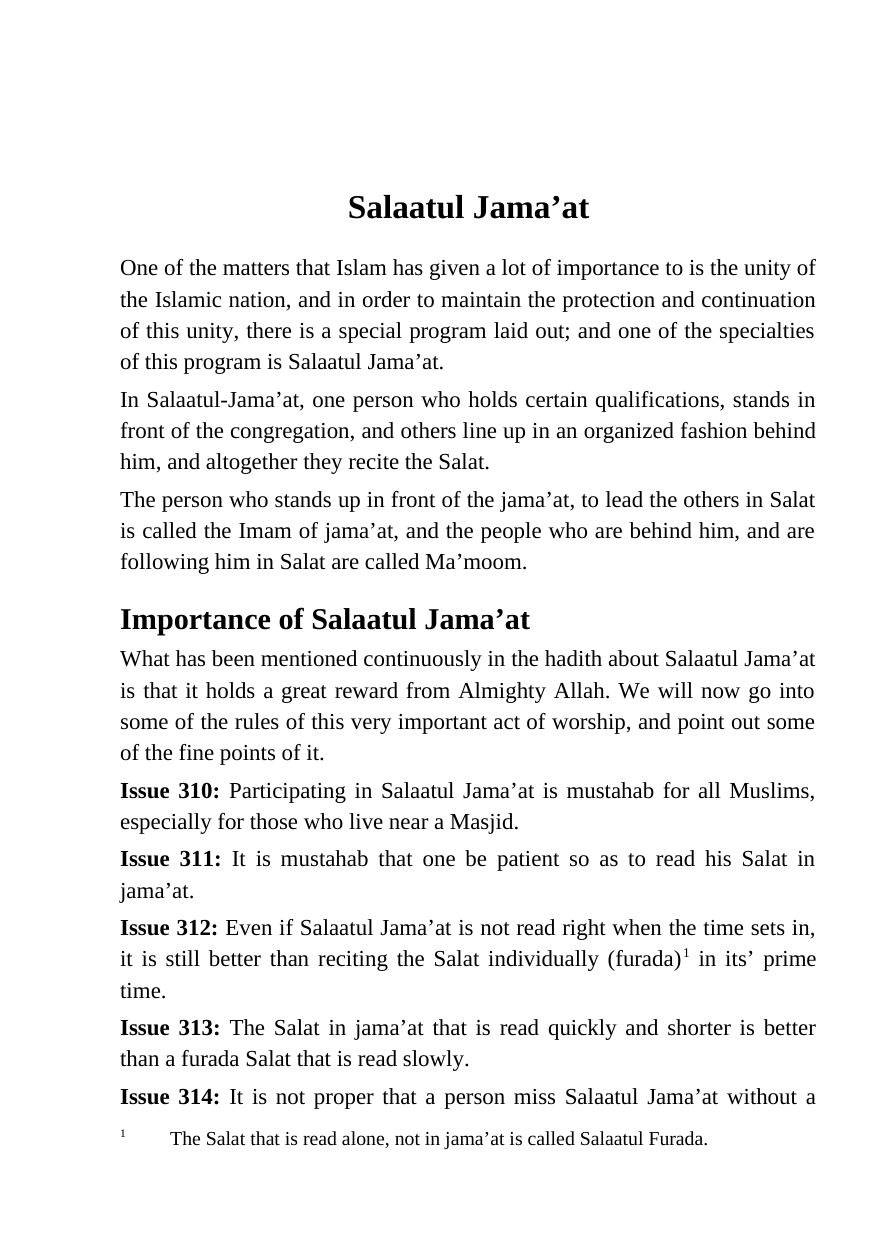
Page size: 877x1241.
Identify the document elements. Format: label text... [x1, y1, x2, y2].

subtitle Salaatul Jama’at [120, 187, 817, 226]
subtitle Importance of Salaatul Jama’at [120, 601, 817, 636]
text In Salaatul-Jama’at, one person who holds certain qualifications, stands in front of the congregation, and others line up in an organized fashion behind him, and altogether they recite the Salat. [120, 382, 817, 476]
text One of the matters that Islam has given a lot of importance to is the unity of the Islamic nation, and in order to maintain the protection and continuation of this unity, there is a special program laid out; and one of the specialties of this program is Salaatul Jama’at. [120, 251, 817, 376]
text What has been mentioned continuously in the hadith about Salaatul Jama’at is that it holds a great reward from Almighty Allah. We will now go into some of the rules of this very important act of worship, and point out some of the fine points of it. [120, 642, 817, 767]
text Issue 311: It is mustahab that one be patient so as to read his Salat in jama’at. [120, 842, 817, 904]
text Issue 313: The Salat in jama’at that is read quickly and shorter is better than a furada Salat that is read slowly. [120, 1011, 817, 1073]
text Issue 312: Even if Salaatul Jama’at is not read right when the time sets in, it is still better than reciting the Salat individually (furada) in its’ prime time. [120, 911, 817, 1004]
text The person who stands up in front of the jama’at, to lead the others in Salat is called the Imam of jama’at, and the people who are behind him, and are following him in Salat are called Ma’moom. [120, 482, 817, 576]
text Issue 310: Participating in Salaatul Jama’at is mustahab for all Muslims, especially for those who live near a Masjid. [120, 773, 817, 836]
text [120, 1079, 817, 1111]
